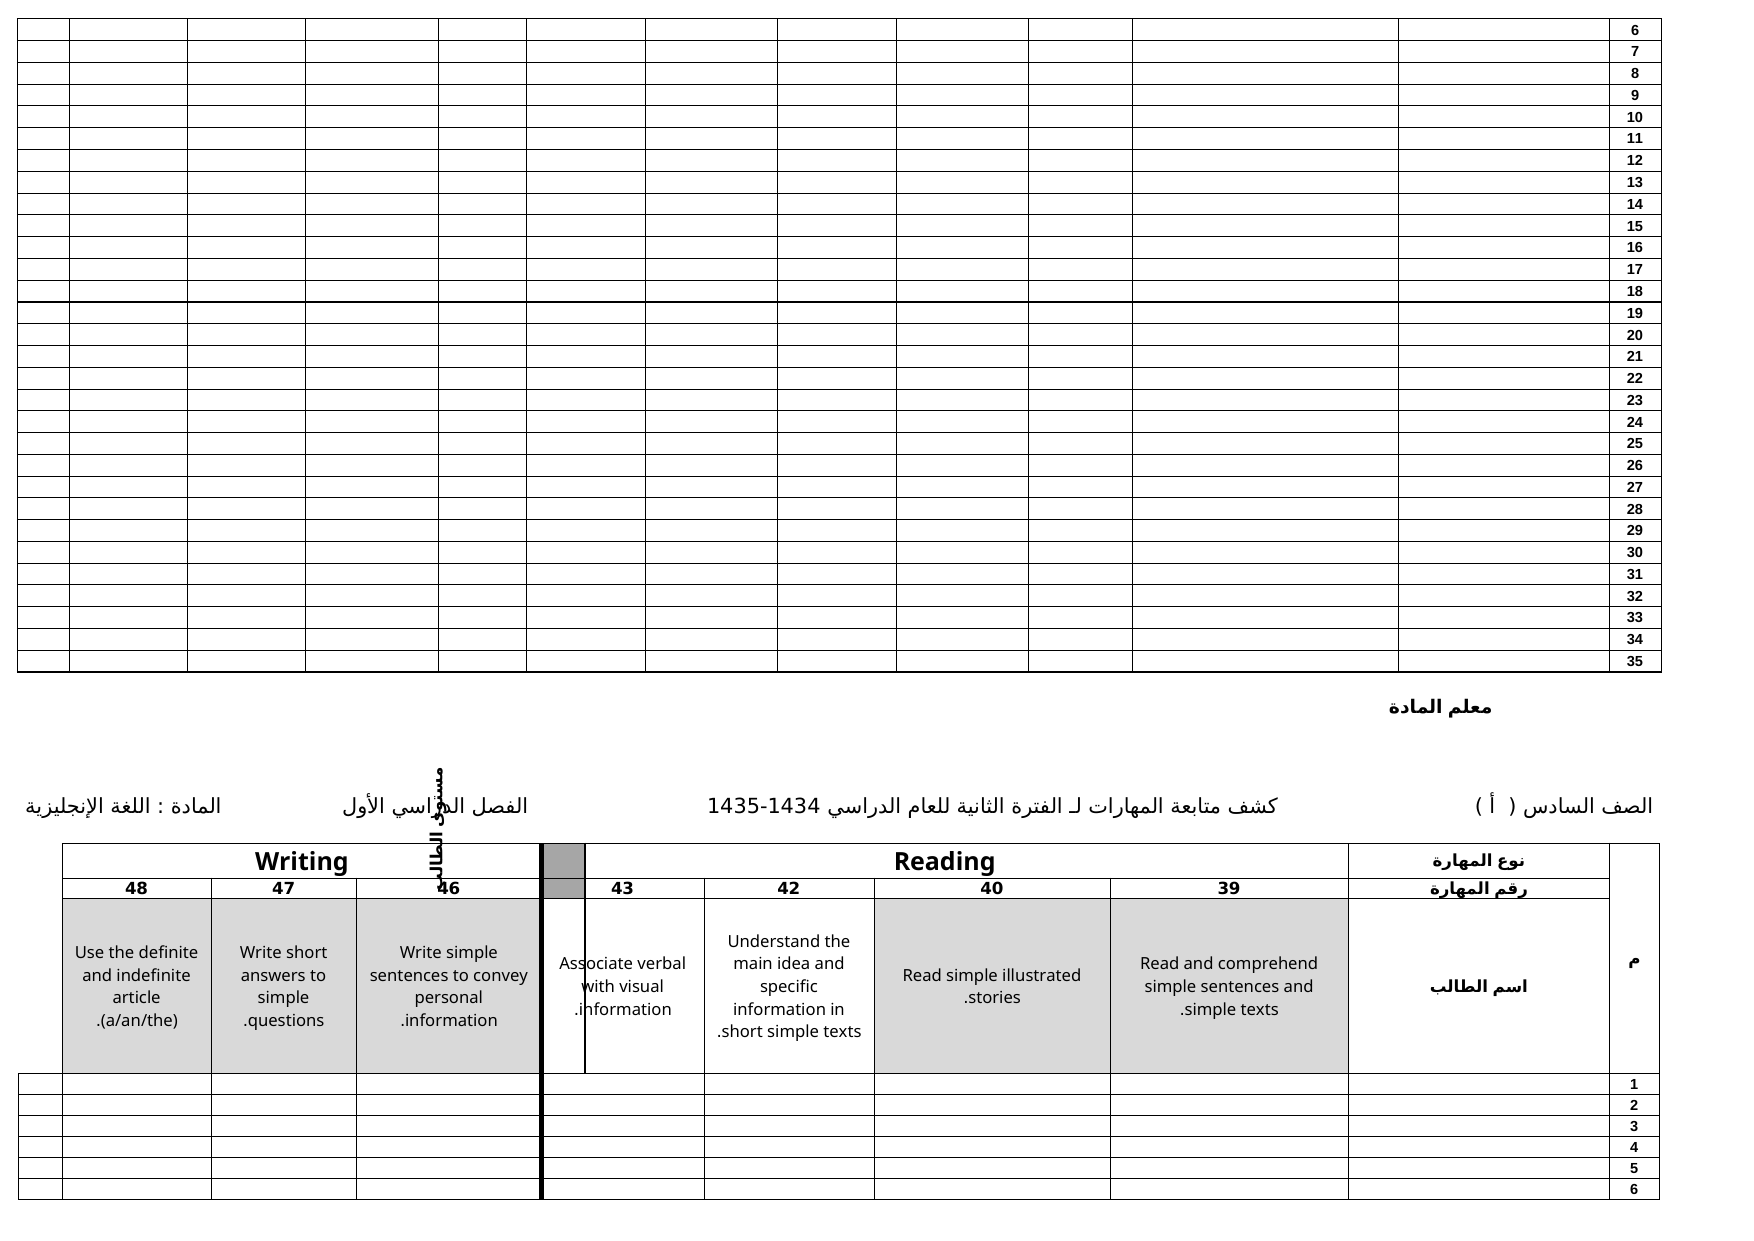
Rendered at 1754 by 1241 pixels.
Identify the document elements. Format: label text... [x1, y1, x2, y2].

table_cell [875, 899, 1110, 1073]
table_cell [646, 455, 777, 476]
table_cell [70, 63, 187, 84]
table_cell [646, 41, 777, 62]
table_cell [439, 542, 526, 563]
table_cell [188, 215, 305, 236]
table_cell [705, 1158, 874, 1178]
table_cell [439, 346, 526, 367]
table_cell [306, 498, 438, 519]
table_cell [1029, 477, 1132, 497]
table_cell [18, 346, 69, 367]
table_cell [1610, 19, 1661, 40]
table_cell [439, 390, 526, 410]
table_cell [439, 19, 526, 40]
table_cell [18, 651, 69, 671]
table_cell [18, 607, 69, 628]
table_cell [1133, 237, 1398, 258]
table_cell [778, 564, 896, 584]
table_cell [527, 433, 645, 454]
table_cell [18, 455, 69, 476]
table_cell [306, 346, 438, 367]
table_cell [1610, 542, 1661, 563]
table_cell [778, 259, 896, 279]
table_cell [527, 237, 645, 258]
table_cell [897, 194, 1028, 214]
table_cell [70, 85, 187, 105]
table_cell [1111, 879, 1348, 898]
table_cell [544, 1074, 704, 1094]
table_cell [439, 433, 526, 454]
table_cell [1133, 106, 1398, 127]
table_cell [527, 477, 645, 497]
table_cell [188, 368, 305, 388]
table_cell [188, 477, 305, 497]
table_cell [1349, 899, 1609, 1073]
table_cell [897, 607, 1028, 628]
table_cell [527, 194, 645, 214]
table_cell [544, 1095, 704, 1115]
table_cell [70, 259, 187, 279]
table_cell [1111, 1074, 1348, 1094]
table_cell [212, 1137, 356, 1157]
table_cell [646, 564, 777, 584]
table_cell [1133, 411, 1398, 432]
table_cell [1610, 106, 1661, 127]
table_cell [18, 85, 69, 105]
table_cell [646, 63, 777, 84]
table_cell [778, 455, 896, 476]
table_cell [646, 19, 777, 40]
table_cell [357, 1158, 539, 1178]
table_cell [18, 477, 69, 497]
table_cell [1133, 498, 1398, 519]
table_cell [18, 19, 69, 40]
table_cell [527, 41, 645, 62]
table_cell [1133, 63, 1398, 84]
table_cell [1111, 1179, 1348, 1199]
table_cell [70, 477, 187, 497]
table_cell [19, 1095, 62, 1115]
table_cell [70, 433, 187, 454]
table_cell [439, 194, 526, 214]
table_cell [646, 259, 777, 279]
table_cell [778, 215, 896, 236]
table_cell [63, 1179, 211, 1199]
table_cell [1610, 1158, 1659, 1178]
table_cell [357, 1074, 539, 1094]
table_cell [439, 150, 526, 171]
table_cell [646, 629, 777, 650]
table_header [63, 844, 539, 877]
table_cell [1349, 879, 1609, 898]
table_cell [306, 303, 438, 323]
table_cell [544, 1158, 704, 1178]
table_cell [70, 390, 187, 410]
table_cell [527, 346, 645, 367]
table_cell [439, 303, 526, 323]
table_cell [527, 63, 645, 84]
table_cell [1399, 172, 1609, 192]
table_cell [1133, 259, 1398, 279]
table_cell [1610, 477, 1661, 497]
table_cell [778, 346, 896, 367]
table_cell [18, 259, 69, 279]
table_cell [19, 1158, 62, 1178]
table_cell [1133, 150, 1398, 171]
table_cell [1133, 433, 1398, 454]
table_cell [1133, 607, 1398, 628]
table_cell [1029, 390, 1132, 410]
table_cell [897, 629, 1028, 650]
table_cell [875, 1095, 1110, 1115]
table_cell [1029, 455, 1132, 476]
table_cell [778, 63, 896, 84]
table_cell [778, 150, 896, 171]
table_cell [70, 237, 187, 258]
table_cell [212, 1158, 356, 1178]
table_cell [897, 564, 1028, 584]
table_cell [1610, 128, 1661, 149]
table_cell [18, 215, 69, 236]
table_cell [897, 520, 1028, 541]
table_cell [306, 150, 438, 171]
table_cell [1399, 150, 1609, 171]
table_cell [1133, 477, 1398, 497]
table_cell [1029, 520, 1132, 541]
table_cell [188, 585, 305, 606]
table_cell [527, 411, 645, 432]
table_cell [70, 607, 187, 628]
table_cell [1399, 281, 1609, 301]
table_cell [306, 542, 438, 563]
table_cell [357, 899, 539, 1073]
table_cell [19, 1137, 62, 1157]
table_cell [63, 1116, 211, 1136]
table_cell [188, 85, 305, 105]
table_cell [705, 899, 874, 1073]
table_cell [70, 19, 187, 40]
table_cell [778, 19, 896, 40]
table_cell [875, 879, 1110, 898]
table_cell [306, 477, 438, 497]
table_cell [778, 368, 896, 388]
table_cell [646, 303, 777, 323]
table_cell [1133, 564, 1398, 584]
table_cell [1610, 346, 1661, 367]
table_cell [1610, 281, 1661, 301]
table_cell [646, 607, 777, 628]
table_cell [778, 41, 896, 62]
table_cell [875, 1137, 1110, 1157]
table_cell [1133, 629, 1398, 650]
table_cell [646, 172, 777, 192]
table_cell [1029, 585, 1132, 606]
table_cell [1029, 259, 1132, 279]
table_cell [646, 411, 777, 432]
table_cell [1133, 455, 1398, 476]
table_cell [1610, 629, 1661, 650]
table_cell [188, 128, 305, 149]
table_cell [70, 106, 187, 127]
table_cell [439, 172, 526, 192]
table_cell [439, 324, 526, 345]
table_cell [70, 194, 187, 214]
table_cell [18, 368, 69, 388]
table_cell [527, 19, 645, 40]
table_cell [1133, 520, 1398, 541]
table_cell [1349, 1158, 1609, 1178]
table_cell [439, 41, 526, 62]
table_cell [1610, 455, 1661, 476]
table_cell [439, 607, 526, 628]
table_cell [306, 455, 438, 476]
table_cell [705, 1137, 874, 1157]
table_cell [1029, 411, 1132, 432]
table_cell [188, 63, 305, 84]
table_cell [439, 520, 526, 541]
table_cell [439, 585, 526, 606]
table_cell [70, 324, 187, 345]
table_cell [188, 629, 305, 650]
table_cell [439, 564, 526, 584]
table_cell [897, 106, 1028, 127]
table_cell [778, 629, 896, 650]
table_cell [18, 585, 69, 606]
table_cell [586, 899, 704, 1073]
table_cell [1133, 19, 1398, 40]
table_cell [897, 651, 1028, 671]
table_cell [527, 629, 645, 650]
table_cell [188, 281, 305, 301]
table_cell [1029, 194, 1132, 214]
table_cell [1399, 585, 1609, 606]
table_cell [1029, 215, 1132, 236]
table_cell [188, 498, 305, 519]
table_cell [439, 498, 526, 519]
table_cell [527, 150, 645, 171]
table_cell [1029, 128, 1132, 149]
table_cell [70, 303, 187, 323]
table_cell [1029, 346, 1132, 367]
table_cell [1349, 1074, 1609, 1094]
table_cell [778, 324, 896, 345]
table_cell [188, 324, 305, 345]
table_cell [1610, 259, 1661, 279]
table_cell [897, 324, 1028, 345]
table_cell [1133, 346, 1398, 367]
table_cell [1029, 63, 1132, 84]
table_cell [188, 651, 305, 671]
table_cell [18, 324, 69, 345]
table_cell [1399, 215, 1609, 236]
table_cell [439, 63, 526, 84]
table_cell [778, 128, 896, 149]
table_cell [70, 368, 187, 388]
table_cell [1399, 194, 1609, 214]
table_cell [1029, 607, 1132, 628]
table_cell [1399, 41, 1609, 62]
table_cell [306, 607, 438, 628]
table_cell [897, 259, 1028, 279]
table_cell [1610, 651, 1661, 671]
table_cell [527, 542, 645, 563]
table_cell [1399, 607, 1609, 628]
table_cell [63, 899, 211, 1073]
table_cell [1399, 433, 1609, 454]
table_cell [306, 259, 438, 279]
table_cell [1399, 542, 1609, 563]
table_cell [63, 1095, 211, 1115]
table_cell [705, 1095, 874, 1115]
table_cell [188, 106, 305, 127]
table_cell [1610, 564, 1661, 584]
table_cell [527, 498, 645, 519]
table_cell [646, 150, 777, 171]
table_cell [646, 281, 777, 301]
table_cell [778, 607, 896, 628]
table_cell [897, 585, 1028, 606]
text الصف السادس ( أ ) كشف متابعة المهارات لـ الفترة الثانية للعام الدراسي 1434-1435 الفصل الدراسي الأول المادة : اللغة الإنجليزية [440, 794, 1668, 818]
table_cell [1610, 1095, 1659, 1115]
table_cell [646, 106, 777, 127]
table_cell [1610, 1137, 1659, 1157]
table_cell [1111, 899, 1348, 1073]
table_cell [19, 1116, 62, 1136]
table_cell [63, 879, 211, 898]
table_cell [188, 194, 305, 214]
text معلم المادة [10, 696, 1668, 718]
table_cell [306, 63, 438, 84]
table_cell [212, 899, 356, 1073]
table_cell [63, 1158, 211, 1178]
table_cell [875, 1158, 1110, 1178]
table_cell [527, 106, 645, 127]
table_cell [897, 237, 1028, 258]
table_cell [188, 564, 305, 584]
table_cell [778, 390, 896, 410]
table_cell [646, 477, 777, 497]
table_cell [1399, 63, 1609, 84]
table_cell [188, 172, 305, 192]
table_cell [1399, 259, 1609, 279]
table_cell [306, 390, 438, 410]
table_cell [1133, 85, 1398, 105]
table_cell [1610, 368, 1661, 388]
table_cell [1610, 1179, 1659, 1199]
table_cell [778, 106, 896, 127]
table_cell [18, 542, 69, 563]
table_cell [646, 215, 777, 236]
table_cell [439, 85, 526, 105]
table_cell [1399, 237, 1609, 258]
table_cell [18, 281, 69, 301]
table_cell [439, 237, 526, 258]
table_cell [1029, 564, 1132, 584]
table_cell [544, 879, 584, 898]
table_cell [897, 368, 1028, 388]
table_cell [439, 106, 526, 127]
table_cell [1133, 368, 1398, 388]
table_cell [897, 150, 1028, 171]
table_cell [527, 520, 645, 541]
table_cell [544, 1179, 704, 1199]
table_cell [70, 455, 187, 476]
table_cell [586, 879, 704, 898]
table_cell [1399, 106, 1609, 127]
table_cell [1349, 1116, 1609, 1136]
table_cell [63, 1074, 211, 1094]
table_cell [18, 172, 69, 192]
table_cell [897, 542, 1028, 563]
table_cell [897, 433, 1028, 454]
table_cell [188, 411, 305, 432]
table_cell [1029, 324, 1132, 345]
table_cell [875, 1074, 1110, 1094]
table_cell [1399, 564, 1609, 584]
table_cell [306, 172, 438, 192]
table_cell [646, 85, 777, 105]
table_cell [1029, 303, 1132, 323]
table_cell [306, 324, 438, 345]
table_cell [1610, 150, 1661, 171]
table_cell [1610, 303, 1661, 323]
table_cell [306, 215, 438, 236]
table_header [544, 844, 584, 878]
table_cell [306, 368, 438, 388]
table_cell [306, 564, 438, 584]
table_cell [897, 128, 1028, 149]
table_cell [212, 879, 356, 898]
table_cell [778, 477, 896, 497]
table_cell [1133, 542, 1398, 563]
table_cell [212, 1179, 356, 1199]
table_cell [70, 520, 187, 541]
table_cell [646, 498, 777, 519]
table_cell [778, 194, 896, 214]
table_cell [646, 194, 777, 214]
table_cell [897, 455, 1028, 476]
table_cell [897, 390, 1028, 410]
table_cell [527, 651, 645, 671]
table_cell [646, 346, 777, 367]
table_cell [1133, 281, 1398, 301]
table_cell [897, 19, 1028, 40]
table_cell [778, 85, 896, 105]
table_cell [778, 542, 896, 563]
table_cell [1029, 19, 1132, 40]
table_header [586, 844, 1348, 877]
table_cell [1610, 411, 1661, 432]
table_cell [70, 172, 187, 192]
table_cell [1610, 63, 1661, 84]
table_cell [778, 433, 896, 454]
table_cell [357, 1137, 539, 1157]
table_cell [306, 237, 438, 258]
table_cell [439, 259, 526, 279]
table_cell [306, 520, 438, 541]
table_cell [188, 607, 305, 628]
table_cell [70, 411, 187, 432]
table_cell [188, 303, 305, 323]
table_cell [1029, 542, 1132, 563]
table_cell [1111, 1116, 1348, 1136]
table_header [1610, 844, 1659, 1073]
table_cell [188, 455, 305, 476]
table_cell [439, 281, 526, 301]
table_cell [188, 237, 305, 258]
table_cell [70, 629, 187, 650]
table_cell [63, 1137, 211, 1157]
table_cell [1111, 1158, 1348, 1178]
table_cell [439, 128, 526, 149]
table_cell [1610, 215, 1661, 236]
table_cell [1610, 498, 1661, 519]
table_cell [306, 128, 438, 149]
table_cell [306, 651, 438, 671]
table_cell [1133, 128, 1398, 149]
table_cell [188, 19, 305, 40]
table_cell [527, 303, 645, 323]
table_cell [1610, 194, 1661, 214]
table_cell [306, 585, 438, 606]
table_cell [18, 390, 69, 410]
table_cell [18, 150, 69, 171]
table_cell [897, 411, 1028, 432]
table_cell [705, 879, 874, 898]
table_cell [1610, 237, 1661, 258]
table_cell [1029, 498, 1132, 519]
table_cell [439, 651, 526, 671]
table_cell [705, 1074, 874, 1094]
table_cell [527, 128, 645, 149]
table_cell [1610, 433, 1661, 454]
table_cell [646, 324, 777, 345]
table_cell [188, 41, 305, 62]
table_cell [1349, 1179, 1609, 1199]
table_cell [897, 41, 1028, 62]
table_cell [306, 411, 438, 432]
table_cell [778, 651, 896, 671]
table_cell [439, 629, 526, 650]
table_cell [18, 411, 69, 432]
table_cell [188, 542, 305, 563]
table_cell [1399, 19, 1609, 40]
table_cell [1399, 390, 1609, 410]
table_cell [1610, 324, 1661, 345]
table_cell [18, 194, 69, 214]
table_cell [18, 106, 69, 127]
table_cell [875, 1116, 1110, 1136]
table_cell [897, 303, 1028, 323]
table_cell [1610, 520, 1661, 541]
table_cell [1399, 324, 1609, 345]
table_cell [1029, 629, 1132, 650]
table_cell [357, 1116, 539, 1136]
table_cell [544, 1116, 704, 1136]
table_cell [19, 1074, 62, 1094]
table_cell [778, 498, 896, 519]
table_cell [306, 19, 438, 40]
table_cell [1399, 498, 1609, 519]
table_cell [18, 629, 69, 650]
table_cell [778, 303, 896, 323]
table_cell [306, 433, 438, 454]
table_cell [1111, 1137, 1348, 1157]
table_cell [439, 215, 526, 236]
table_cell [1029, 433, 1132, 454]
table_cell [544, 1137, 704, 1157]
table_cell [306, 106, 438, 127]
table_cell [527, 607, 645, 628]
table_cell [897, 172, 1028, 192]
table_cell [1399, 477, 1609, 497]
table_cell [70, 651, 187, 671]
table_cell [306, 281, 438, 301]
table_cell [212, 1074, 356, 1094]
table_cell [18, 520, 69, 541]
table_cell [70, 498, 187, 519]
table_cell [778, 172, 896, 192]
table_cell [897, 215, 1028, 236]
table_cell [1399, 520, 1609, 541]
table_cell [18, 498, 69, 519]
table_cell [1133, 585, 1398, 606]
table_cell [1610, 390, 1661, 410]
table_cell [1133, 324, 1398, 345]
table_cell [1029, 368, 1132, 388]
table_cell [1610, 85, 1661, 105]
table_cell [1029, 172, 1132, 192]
text الصف السادس ( أ ) كشف متابعة المهارات لـ الفترة الثانية للعام الدراسي 1434-1435 الفصل الدراسي الأول المادة : اللغة الإنجليزية [10, 794, 440, 818]
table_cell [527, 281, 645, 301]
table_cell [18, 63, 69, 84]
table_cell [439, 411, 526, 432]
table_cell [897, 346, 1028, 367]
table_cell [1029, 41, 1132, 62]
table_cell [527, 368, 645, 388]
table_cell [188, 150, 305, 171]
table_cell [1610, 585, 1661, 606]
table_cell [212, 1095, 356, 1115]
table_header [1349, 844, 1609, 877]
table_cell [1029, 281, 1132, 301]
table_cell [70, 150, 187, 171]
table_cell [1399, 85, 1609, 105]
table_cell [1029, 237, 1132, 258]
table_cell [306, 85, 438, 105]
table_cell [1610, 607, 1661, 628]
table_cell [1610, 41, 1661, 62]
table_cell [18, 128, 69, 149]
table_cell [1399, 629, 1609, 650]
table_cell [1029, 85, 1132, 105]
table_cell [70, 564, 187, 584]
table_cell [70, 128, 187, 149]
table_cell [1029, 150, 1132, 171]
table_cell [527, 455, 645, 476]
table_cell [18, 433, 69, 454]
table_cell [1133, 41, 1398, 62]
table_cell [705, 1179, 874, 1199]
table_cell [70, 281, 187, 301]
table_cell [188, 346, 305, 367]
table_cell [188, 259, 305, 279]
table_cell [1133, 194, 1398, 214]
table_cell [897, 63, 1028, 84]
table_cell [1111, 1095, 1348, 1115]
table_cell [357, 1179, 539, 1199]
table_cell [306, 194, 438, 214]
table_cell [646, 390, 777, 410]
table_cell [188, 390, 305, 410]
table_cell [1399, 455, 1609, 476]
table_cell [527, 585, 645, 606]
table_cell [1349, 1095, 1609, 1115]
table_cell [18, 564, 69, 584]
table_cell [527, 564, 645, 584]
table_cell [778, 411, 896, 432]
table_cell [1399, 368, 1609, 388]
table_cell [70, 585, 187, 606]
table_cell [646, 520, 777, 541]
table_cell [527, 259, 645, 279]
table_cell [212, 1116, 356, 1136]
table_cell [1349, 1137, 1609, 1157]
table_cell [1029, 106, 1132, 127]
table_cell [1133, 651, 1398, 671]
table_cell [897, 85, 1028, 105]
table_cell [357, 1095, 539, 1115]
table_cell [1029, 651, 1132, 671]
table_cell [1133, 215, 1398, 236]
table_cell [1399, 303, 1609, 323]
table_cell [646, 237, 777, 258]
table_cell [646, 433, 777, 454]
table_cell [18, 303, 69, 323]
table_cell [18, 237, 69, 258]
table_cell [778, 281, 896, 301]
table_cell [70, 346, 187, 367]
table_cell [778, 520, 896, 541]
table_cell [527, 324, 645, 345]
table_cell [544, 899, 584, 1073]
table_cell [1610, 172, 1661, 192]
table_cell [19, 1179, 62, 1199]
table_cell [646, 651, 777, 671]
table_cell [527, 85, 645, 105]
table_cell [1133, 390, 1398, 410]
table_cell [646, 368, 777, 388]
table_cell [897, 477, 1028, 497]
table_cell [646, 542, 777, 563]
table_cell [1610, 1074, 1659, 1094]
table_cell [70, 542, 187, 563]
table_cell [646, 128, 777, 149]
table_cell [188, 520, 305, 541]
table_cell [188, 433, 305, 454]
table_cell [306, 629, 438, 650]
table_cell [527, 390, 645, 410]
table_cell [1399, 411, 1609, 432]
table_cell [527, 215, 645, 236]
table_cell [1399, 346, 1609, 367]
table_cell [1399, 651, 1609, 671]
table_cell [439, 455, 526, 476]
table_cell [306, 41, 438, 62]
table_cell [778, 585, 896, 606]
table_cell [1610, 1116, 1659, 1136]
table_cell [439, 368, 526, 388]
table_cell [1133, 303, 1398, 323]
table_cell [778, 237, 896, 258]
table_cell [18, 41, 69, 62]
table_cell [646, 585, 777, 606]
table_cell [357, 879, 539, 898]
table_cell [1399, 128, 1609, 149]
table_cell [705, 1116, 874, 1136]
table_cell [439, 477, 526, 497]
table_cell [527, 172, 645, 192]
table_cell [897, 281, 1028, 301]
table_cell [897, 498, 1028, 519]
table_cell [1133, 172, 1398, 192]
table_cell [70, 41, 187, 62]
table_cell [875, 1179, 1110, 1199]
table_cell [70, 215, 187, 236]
